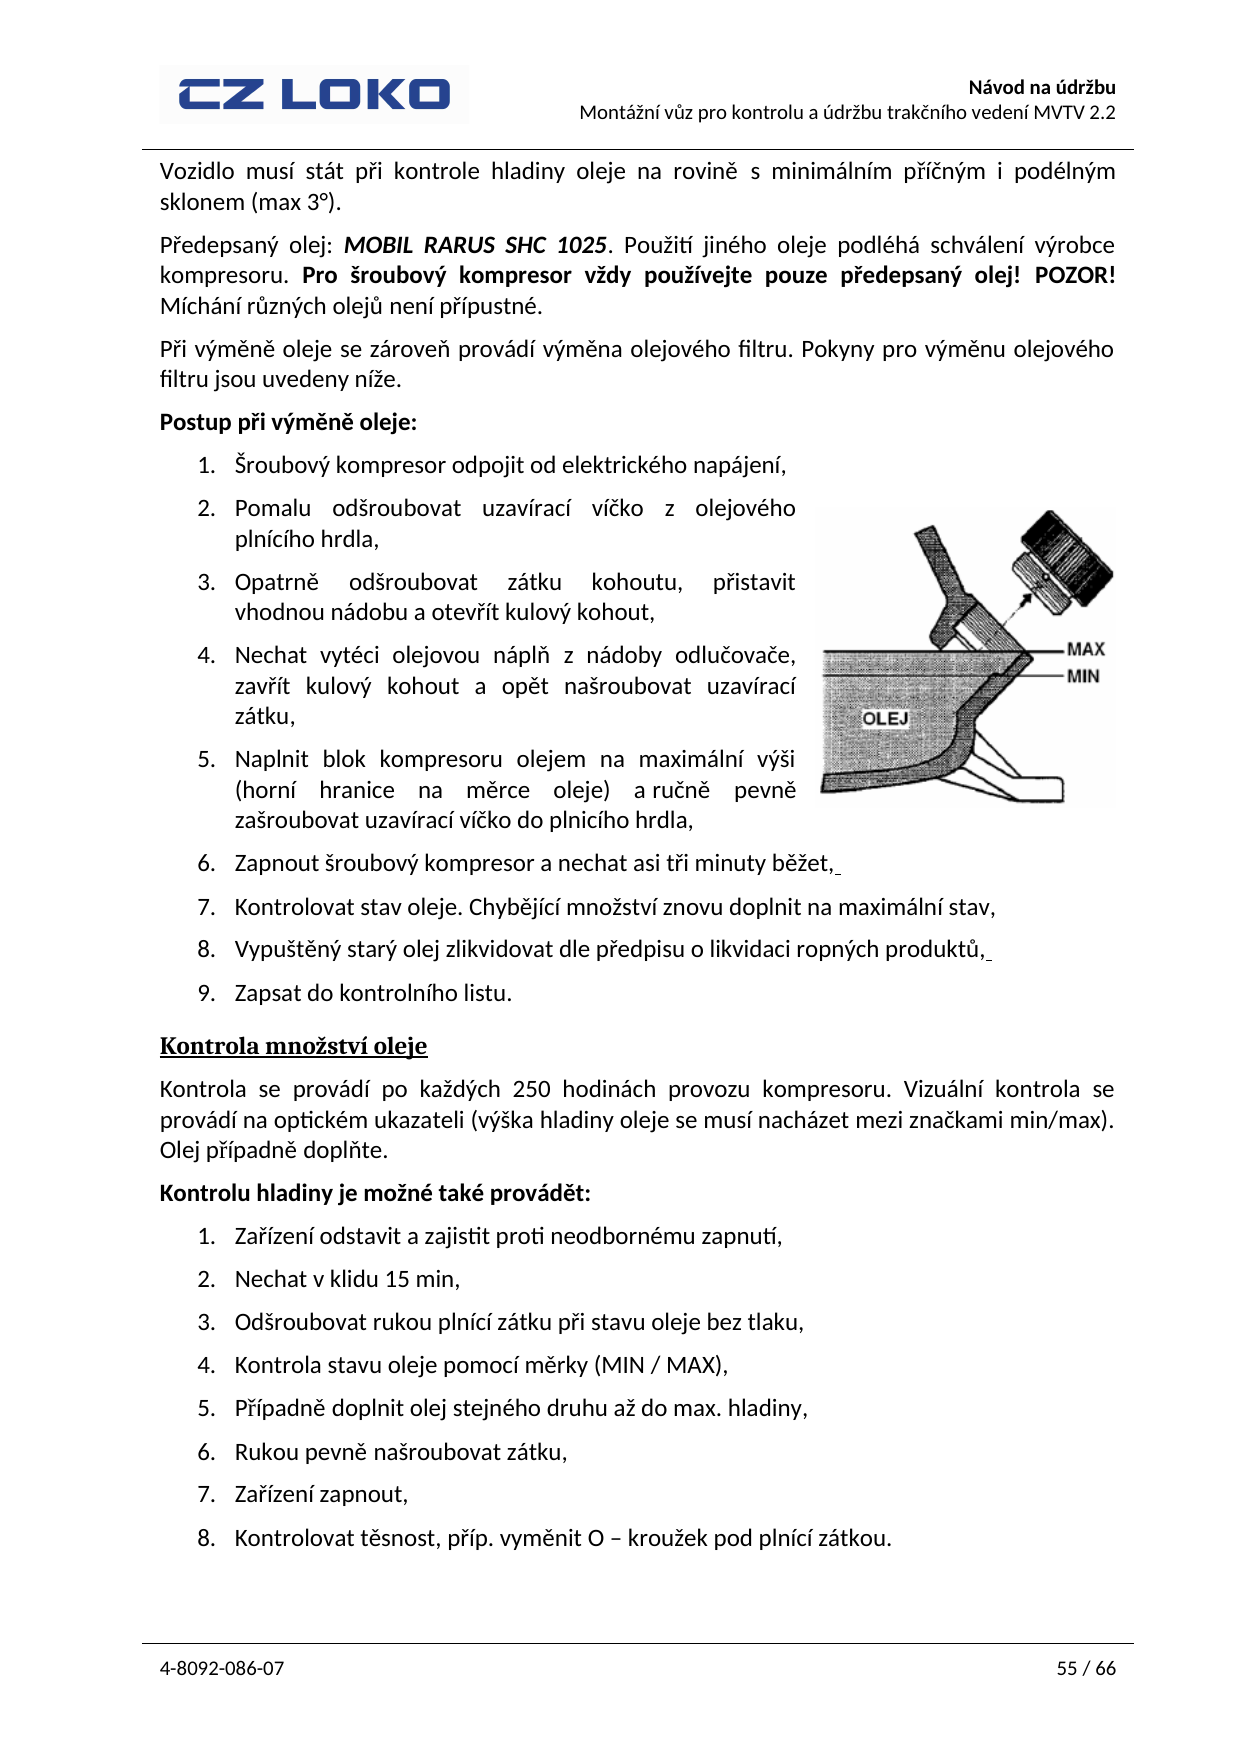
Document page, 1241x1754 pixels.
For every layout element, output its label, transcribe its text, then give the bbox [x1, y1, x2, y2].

text Kontrolu hladiny je možné také provádět: [159, 1177, 1116, 1208]
list Opatrně odšroubovat zátku kohoutu, přistavit vhodnou nádobu a otevřít kulový kohout, [197, 566, 815, 627]
subtitle Kontrola množství oleje [159, 1032, 1116, 1061]
text Postup při výměně oleje: [159, 406, 1116, 437]
text Předepsaný olej: MOBIL RARUS SHC 1025. Použití jiného oleje podléhá schválení výrobce kompresoru. Pro šroubový kompresor vždy používejte pouze předepsaný olej! POZOR! Míchání různých olejů není přípustné. [159, 229, 1116, 320]
list Zařízení odstavit a zajistit proti neodbornému zapnutí, [197, 1221, 1116, 1251]
list Případně doplnit olej stejného druhu až do max. hladiny, [197, 1393, 1116, 1423]
list Vypuštěný starý olej zlikvidovat dle předpisu o likvidaci ropných produktů, [197, 934, 1116, 964]
text Při výměně oleje se zároveň provádí výměna olejového filtru. Pokyny pro výměnu olejového filtru jsou uvedeny níže. [159, 333, 1116, 394]
list Kontrolovat těsnost, příp. vyměnit O – kroužek pod plnící zátkou. [197, 1522, 1116, 1552]
list Zapnout šroubový kompresor a nechat asi tři minuty běžet, [197, 848, 1116, 878]
list Kontrolovat stav oleje. Chybějící množství znovu doplnit na maximální stav, [197, 891, 1116, 921]
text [159, 155, 1116, 216]
picture [159, 65, 470, 124]
list Pomalu odšroubovat uzavírací víčko z olejového plnícího hrdla, [197, 492, 1116, 553]
list Kontrola stavu oleje pomocí měrky (MIN / MAX), [197, 1349, 1116, 1380]
list Zapsat do kontrolního listu. [197, 977, 1116, 1007]
list Rukou pevně našroubovat zátku, [197, 1436, 1116, 1466]
list Naplnit blok kompresoru olejem na maximální výši (horní hranice na měrce oleje) a ručně pevně zašroubovat uzavírací víčko do plnicího hrdla, [197, 743, 1116, 835]
list Odšroubovat rukou plnící zátku při stavu oleje bez tlaku, [197, 1307, 1116, 1337]
list Nechat v klidu 15 min, [197, 1263, 1116, 1294]
text Kontrola se provádí po každých 250 hodinách provozu kompresoru. Vizuální kontrola se provádí na optickém ukazateli (výška hladiny oleje se musí nacházet mezi značkami min/max). Olej případně doplňte. [159, 1073, 1116, 1165]
list Nechat vytéci olejovou náplň z nádoby odlučovače, zavřít kulový kohout a opět našroubovat uzavírací zátku, [197, 639, 815, 731]
list Šroubový kompresor odpojit od elektrického napájení, [197, 449, 1116, 480]
picture [815, 507, 1117, 808]
list Zařízení zapnout, [197, 1479, 1116, 1509]
